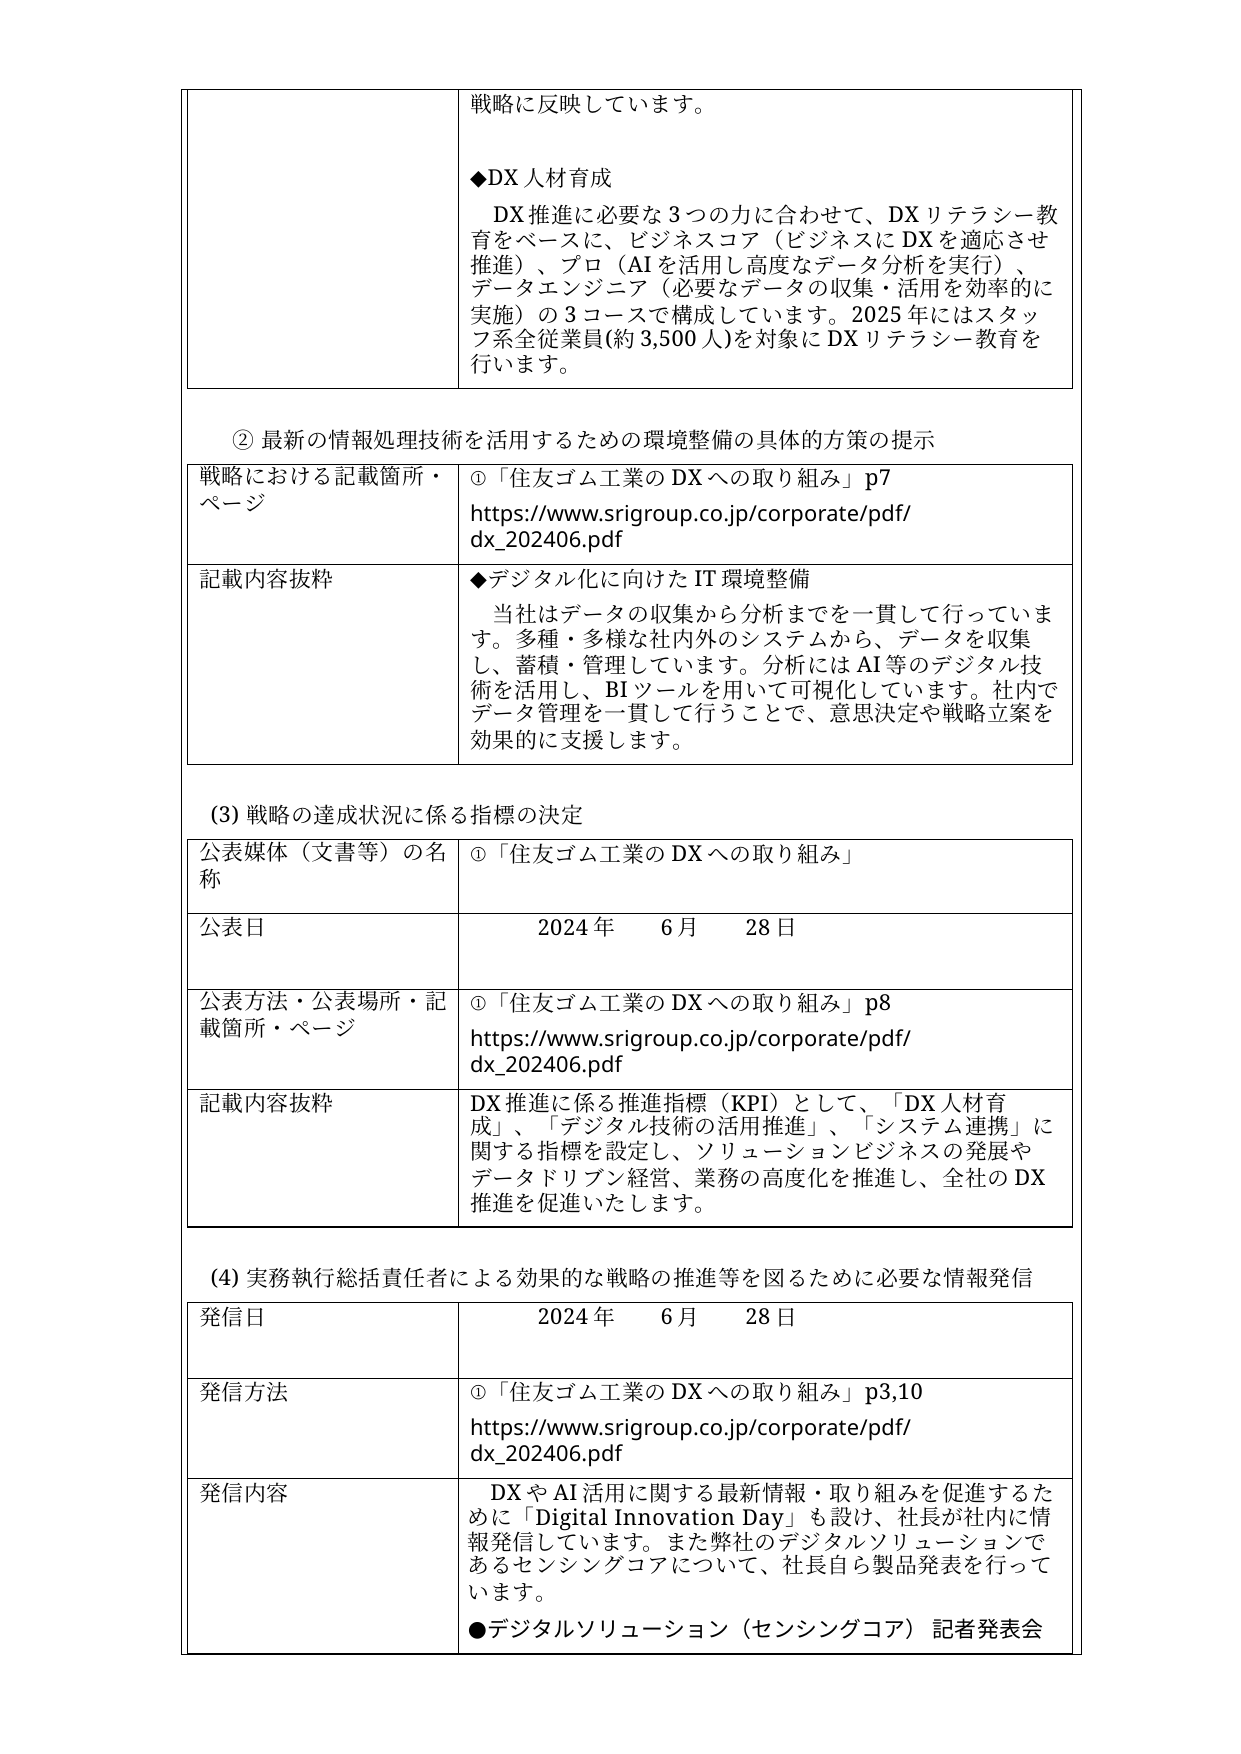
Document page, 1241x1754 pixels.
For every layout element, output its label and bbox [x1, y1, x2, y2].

table_cell [182, 90, 1081, 1654]
